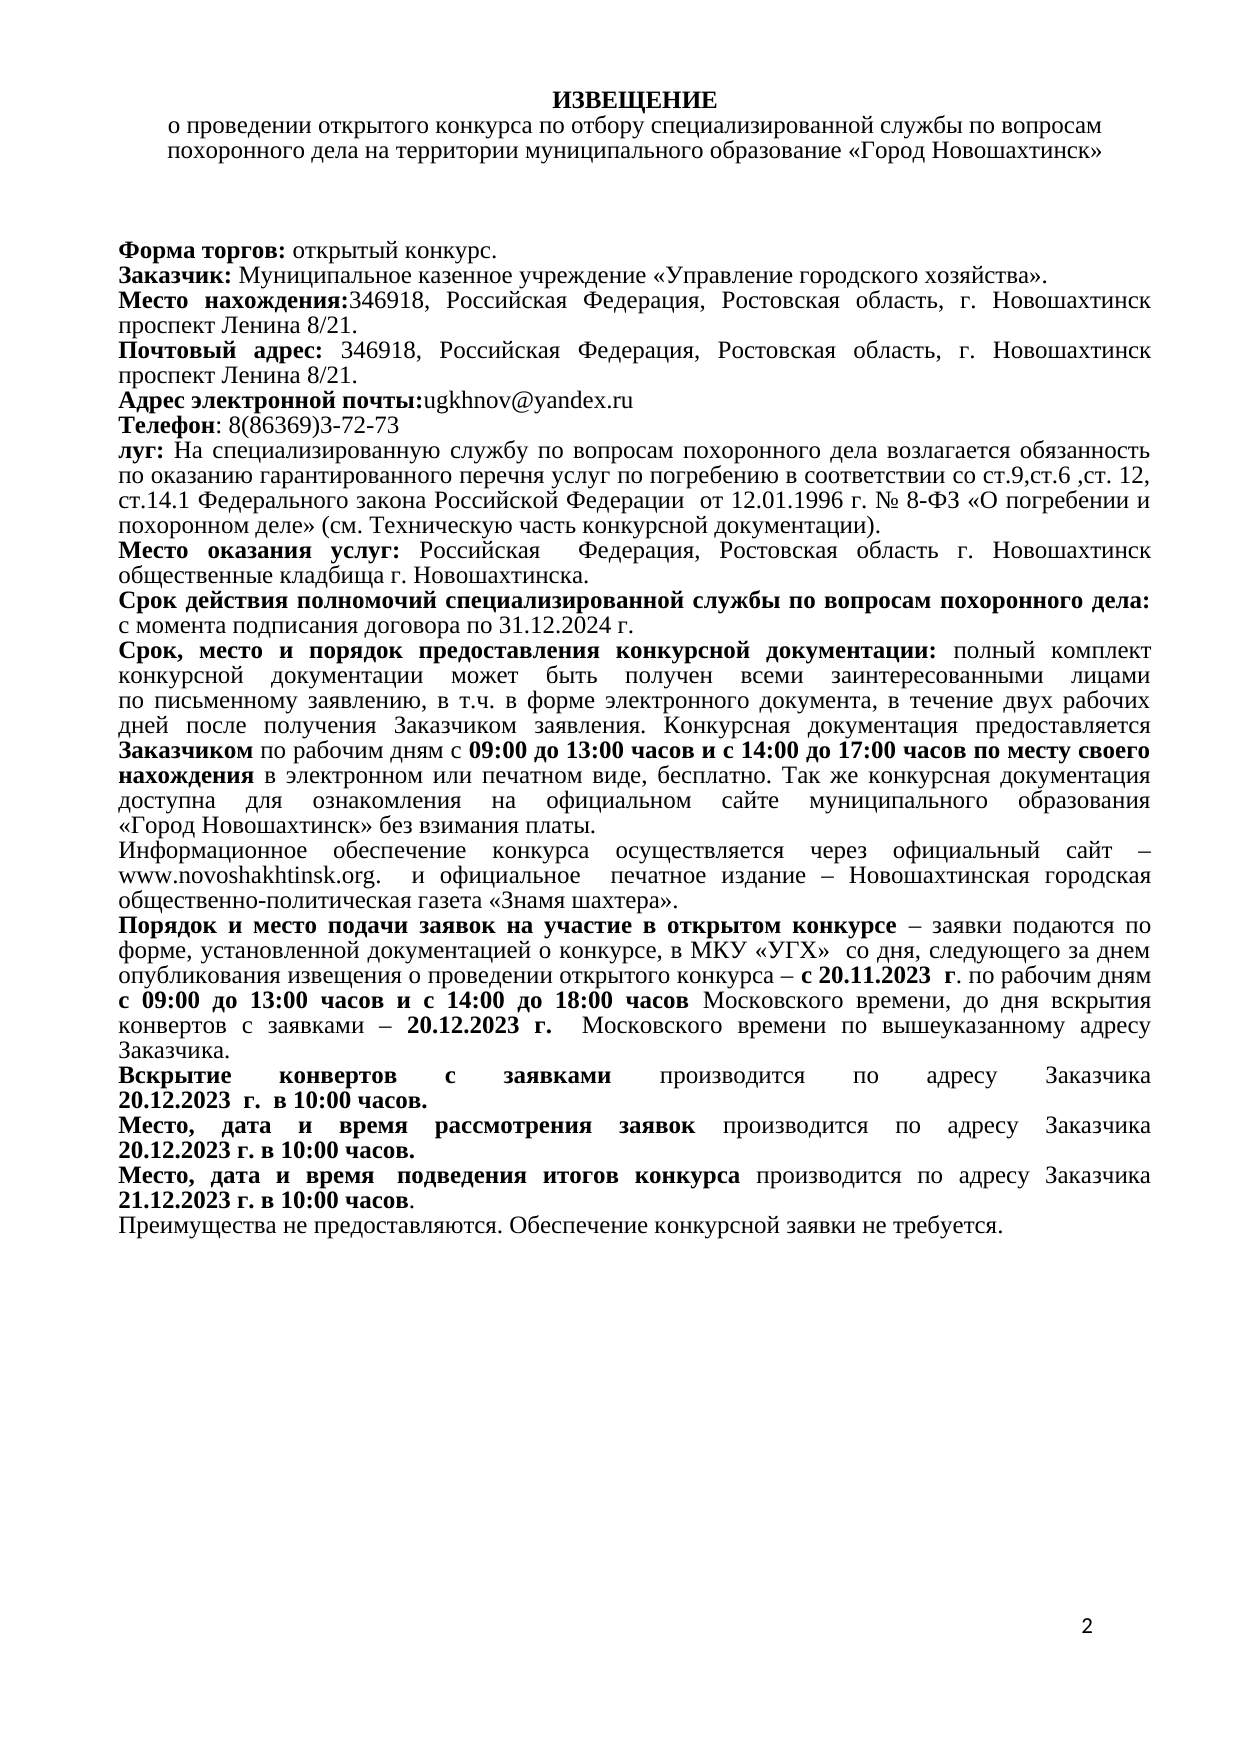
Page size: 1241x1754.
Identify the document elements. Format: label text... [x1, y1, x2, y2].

text ИЗВЕЩЕНИЕ [118, 89, 1152, 114]
text Срок, место и порядок предоставления конкурсной документации: полный комплект конкурсной документации может быть получен всеми заинтересованными лицами по письменному заявлению, в т.ч. в форме электронного документа, в течение двух рабочих дней после получения Заказчиком заявления. Конкурсная документация предоставляется Заказчиком по рабочим дням с 09:00 до 13:00 часов и с 14:00 до 17:00 часов по месту своего нахождения в электронном или печатном виде, бесплатно. Так же конкурсная документация доступна для ознакомления на официальном сайте муниципального образования «Город Новошахтинск» без взимания платы. [118, 639, 1152, 839]
text Информационное обеспечение конкурса осуществляется через официальный сайт – www.novoshakhtinsk.org. и официальное печатное издание – Новошахтинская городская общественно-политическая газета «Знамя шахтера». [118, 839, 1152, 914]
text Срок действия полномочий специализированной службы по вопросам похоронного дела: с момента подписания договора по 31.12.2024 г. [118, 589, 1152, 639]
text Место, дата и время подведения итогов конкурса производится по адресу Заказчика 21.12.2023 г. в 10:00 часов. [118, 1164, 1152, 1214]
text Заказчик: Муниципальное казенное учреждение «Управление городского хозяйства». [118, 264, 1152, 289]
text Вскрытие конвертов с заявками производится по адресу Заказчика 20.12.2023 г. в 10:00 часов. [118, 1064, 1152, 1114]
text Место нахождения:346918, Российская Федерация, Ростовская область, г. Новошахтинск проспект Ленина 8/21. [118, 289, 1152, 339]
text Преимущества не предоставляются. Обеспечение конкурсной заявки не требуется. [118, 1214, 1152, 1239]
text Форма торгов: открытый конкурс. [118, 239, 1152, 264]
text Место оказания услуг: Российская Федерация, Ростовская область г. Новошахтинск общественные кладбища г. Новошахтинска. [118, 539, 1152, 589]
text Место, дата и время рассмотрения заявок производится по адресу Заказчика 20.12.2023 г. в 10:00 часов. [118, 1114, 1152, 1164]
text Телефон: 8(86369)3-72-73 [118, 414, 1152, 439]
text Почтовый адрес: 346918, Российская Федерация, Ростовская область, г. Новошахтинск проспект Ленина 8/21. [118, 339, 1152, 389]
text Порядок и место подачи заявок на участие в открытом конкурсе – заявки подаются по форме, установленной документацией о конкурсе, в МКУ «УГХ» со дня, следующего за днем опубликования извещения о проведении открытого конкурса – с 20.11.2023 г. по рабочим дням с 09:00 до 13:00 часов и с 14:00 до 18:00 часов Московского времени, до дня вскрытия конвертов с заявками – 20.12.2023 г. Московского времени по вышеуказанному адресу Заказчика. [118, 914, 1152, 1064]
text луг: На специализированную службу по вопросам похоронного дела возлагается обязанность по оказанию гарантированного перечня услуг по погребению в соответствии со ст.9,ст.6 ,ст. 12, ст.14.1 Федерального закона Российской Федерации от 12.01.1996 г. № 8-ФЗ «О погребении и похоронном деле» (см. Техническую часть конкурсной документации). [118, 439, 1152, 539]
text о проведении открытого конкурса по отбору специализированной службы по вопросам похоронного дела на территории муниципального образование «Город Новошахтинск» [118, 114, 1152, 164]
text Адрес электронной почты:ugkhnov@yandex.ru [118, 389, 1152, 414]
